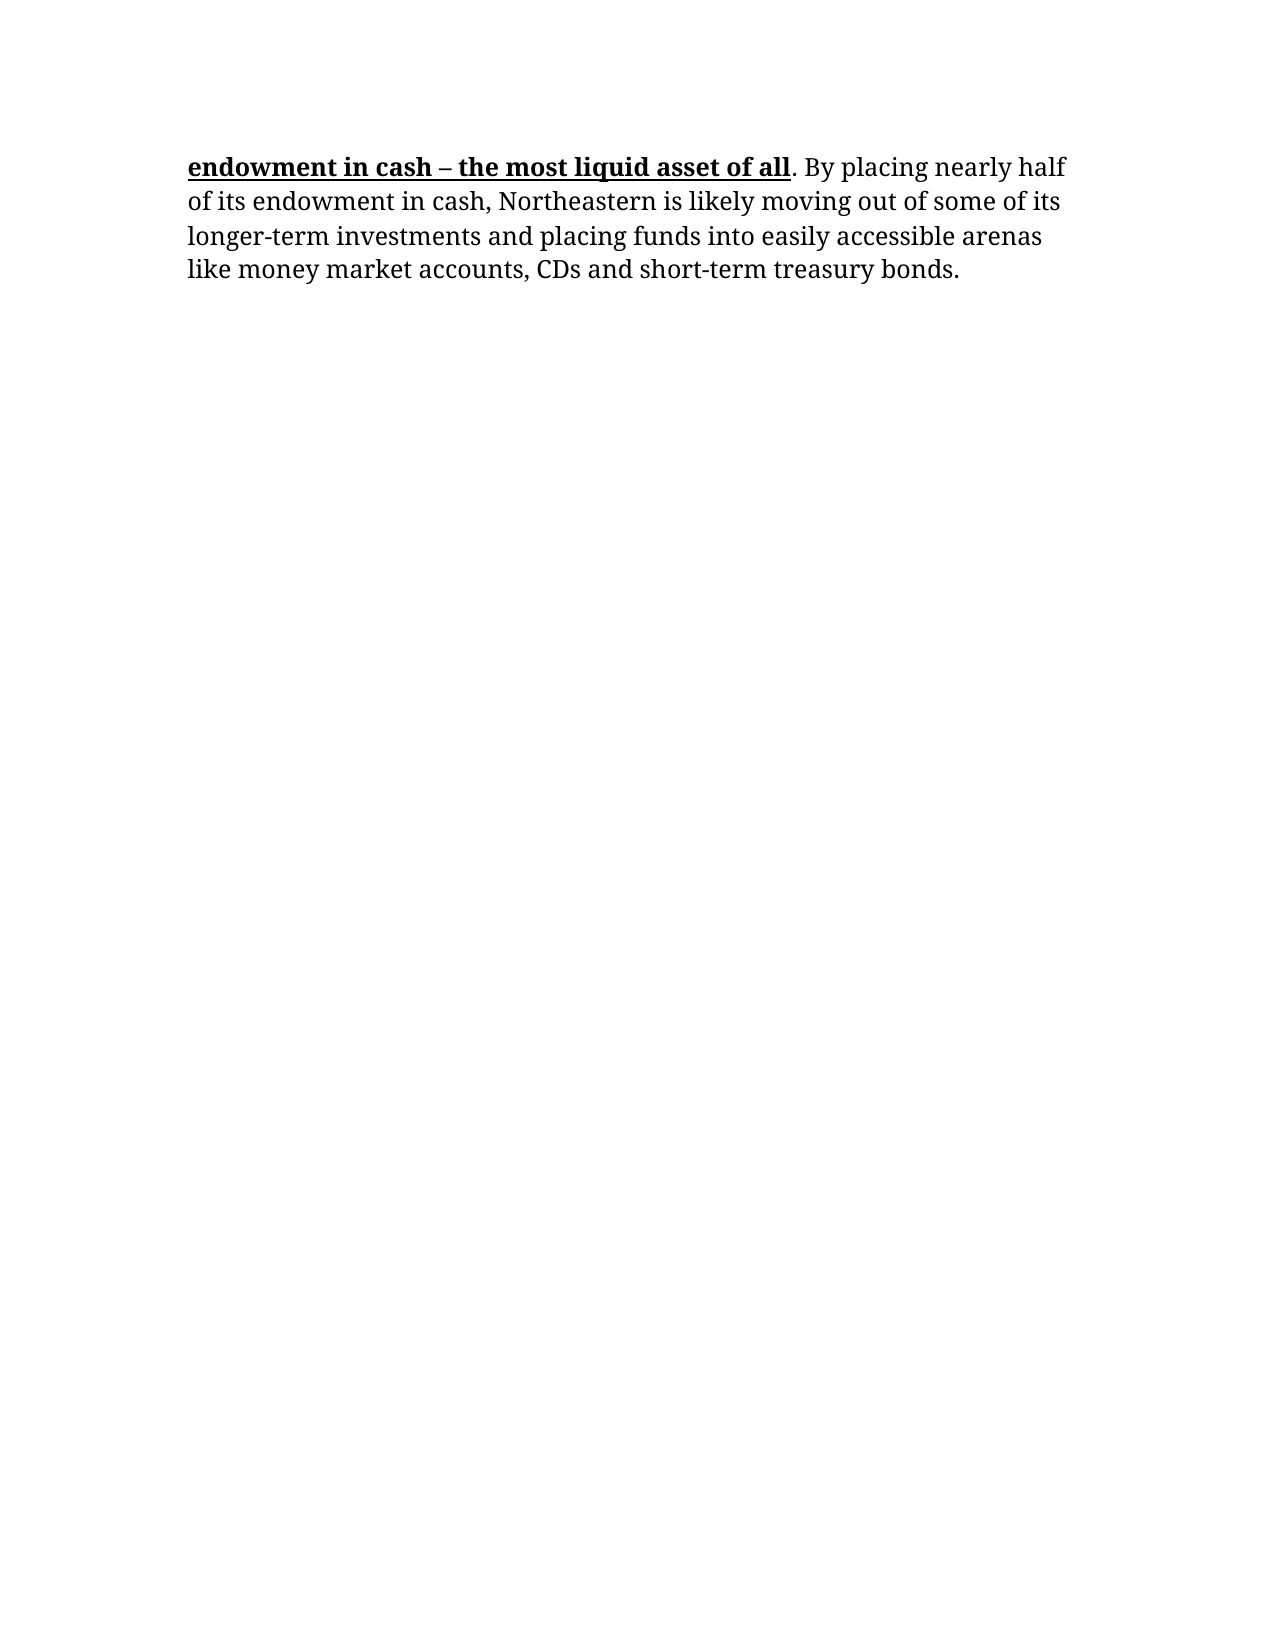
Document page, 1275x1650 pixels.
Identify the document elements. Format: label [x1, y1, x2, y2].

text [187, 150, 1087, 286]
